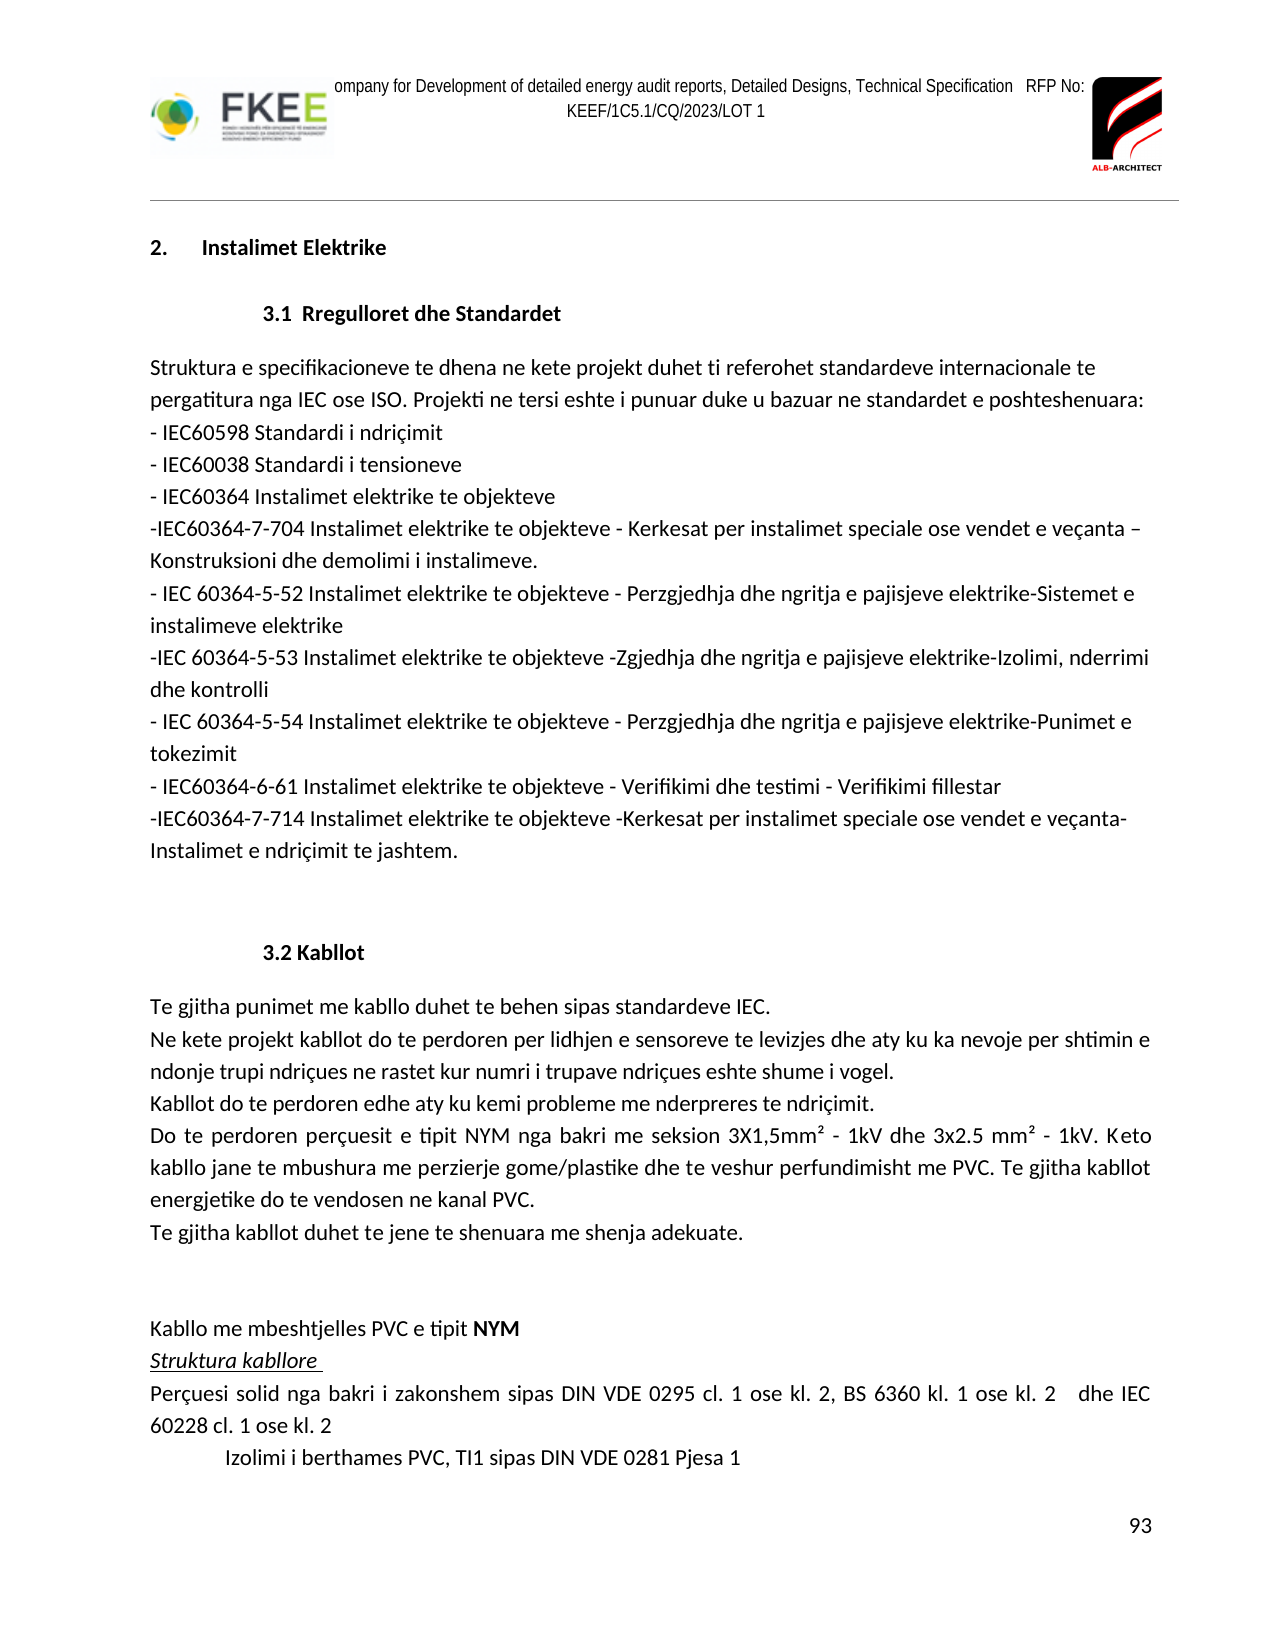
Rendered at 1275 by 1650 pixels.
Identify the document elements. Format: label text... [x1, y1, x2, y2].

text - IEC 60364-5-54 Instalimet elektrike te objekteve - Perzgjedhja dhe ngritja e pajisjeve elektrike-Punimet e tokezimit [150, 707, 1152, 768]
text Do te perdoren perçuesit e tipit NYM nga bakri me seksion 3X1,5mm² - 1kV dhe 3x2.5 mm² - 1kV. Keto kabllo jane te mbushura me perzierje gome/plastike dhe te veshur perfundimisht me PVC. Te gjitha kabllot energjetike do te vendosen ne kanal PVC. [150, 1121, 1152, 1214]
picture [150, 77, 335, 159]
text - IEC60038 Standardi i tensioneve [150, 450, 1152, 478]
text - IEC60364-6-61 Instalimet elektrike te objekteve - Verifikimi dhe testimi - Verifikimi fillestar [150, 772, 1152, 800]
text -IEC60364-7-704 Instalimet elektrike te objekteve - Kerkesat per instalimet speciale ose vendet e veçanta – Konstruksioni dhe demolimi i instalimeve. [150, 514, 1152, 574]
text Struktura e specifikacioneve te dhena ne kete projekt duhet ti referohet standardeve internacionale te pergatitura nga IEC ose ISO. Projekti ne tersi eshte i punuar duke u bazuar ne standardet e poshteshenuara: [150, 353, 1152, 413]
subtitle 3.1 Rregulloret dhe Standardet [262, 299, 1152, 327]
picture [1091, 77, 1163, 172]
text Kabllot do te perdoren edhe aty ku kemi probleme me nderpreres te ndriçimit. [150, 1089, 1152, 1117]
text Ne kete projekt kabllot do te perdoren per lidhjen e sensoreve te levizjes dhe aty ku ka nevoje per shtimin e ndonje trupi ndriçues ne rastet kur numri i trupave ndriçues eshte shume i vogel. [150, 1025, 1152, 1085]
text - IEC 60364-5-52 Instalimet elektrike te objekteve - Perzgjedhja dhe ngritja e pajisjeve elektrike-Sistemet e instalimeve elektrike [150, 579, 1152, 639]
subtitle 3.2 Kabllot [262, 938, 1152, 966]
text - IEC60598 Standardi i ndriçimit [150, 418, 1152, 446]
text -IEC 60364-5-53 Instalimet elektrike te objekteve -Zgjedhja dhe ngritja e pajisjeve elektrike-Izolimi, nderrimi dhe kontrolli [150, 643, 1152, 703]
text Te gjitha punimet me kabllo duhet te behen sipas standardeve IEC. [150, 992, 1152, 1021]
text Struktura kabllore [150, 1347, 1152, 1374]
text Izolimi i berthames PVC, TI1 sipas DIN VDE 0281 Pjesa 1 [150, 1443, 1152, 1471]
text - IEC60364 Instalimet elektrike te objekteve [150, 482, 1152, 510]
subtitle Instalimet Elektrike [150, 233, 1152, 261]
text Perçuesi solid nga bakri i zakonshem sipas DIN VDE 0295 cl. 1 ose kl. 2, BS 6360 kl. 1 ose kl. 2 dhe IEC 60228 cl. 1 ose kl. 2 [150, 1379, 1152, 1439]
text Kabllo me mbeshtjelles PVC e tipit NYM [150, 1314, 1152, 1342]
text -IEC60364-7-714 Instalimet elektrike te objekteve -Kerkesat per instalimet speciale ose vendet e veçanta-Instalimet e ndriçimit te jashtem. [150, 804, 1152, 864]
text Te gjitha kabllot duhet te jene te shenuara me shenja adekuate. [150, 1218, 1152, 1246]
